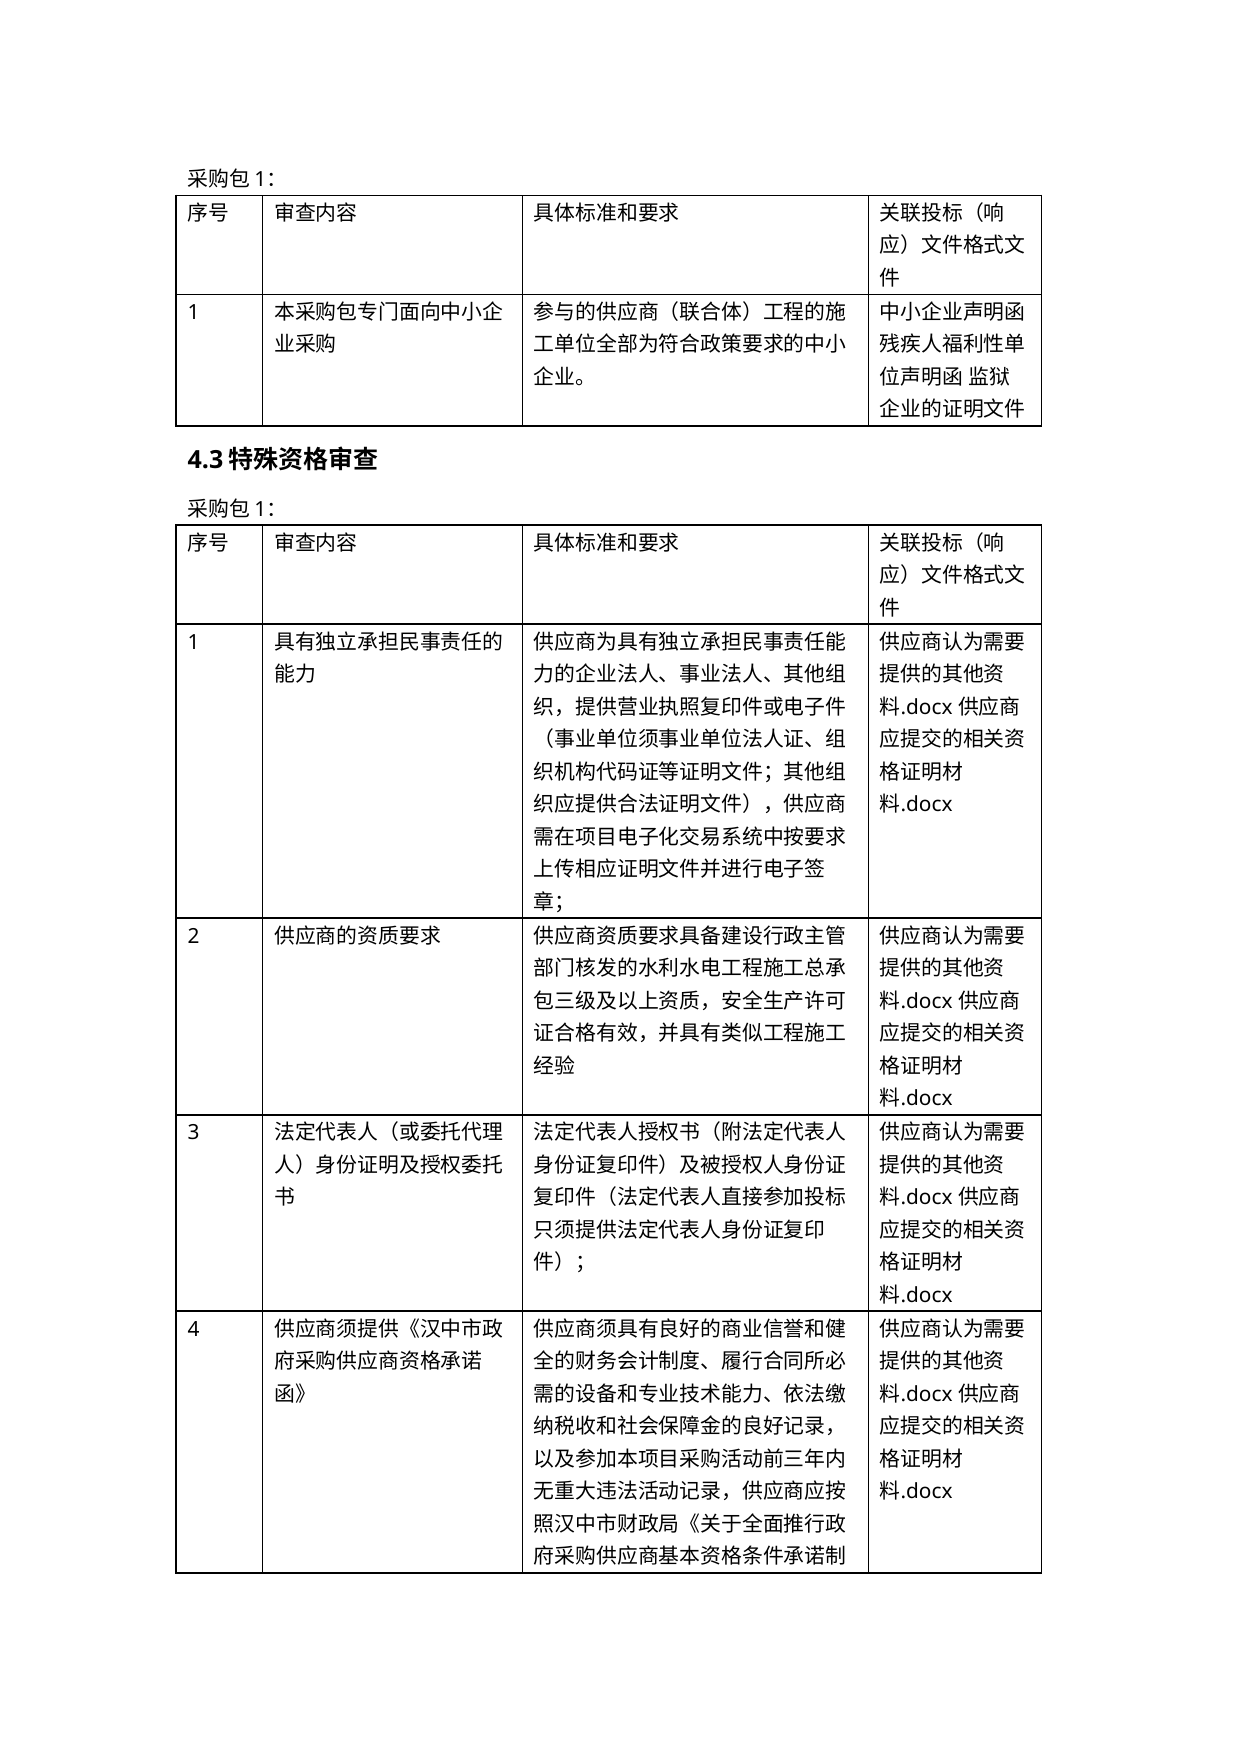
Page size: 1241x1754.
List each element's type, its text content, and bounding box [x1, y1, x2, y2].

table_cell 1 [177, 295, 262, 425]
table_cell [263, 1312, 522, 1572]
table_header 具体标准和要求 [523, 526, 868, 623]
table_cell 供应商资质要求具备建设行政主管部门核发的水利水电工程施工总承包三级及以上资质，安全生产许可证合格有效，并具有类似工程施工经验 [523, 919, 868, 1114]
table_cell 本采购包专门面向中小企业采购 [263, 295, 522, 425]
table_header 具体标准和要求 [523, 196, 868, 293]
table_cell 法定代表人（或委托代理人）身份证明及授权委托书 [263, 1116, 522, 1310]
table_cell 中小企业声明函 残疾人福利性单位声明函 监狱企业的证明文件 [869, 295, 1041, 425]
table_header 审查内容 [263, 526, 522, 623]
table_cell 供应商认为需要提供的其他资料.docx 供应商应提交的相关资格证明材料.docx [869, 625, 1041, 917]
text 采购包1： [187, 162, 1053, 194]
table_header 关联投标（响应）文件格式文件 [869, 526, 1041, 623]
table_header 序号 [177, 526, 262, 623]
table_cell 3 [177, 1116, 262, 1310]
table_cell 法定代表人授权书（附法定代表人身份证复印件）及被授权人身份证复印件（法定代表人直接参加投标只须提供法定代表人身份证复印件）； [523, 1116, 868, 1310]
text 4.3特殊资格审查 [187, 427, 1053, 492]
table_cell 供应商的资质要求 [263, 919, 522, 1114]
table_cell 1 [177, 625, 262, 917]
table_cell 具有独立承担民事责任的能力 [263, 625, 522, 917]
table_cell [523, 1312, 868, 1572]
table_header 审查内容 [263, 196, 522, 293]
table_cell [869, 1312, 1041, 1572]
table_header 关联投标（响应）文件格式文件 [869, 196, 1041, 293]
table_cell 4 [177, 1312, 262, 1572]
table_cell 2 [177, 919, 262, 1114]
table_header 序号 [177, 196, 262, 293]
table_cell 供应商为具有独立承担民事责任能力的企业法人、事业法人、其他组织，提供营业执照复印件或电子件（事业单位须事业单位法人证、组织机构代码证等证明文件；其他组织应提供合法证明文件），供应商需在项目电子化交易系统中按要求上传相应证明文件并进行电子签章； [523, 625, 868, 917]
table_cell 供应商认为需要提供的其他资料.docx 供应商应提交的相关资格证明材料.docx [869, 1116, 1041, 1310]
text 采购包1： [187, 492, 1053, 524]
table_cell 参与的供应商（联合体）工程的施工单位全部为符合政策要求的中小企业。 [523, 295, 868, 425]
table_cell 供应商认为需要提供的其他资料.docx 供应商应提交的相关资格证明材料.docx [869, 919, 1041, 1114]
